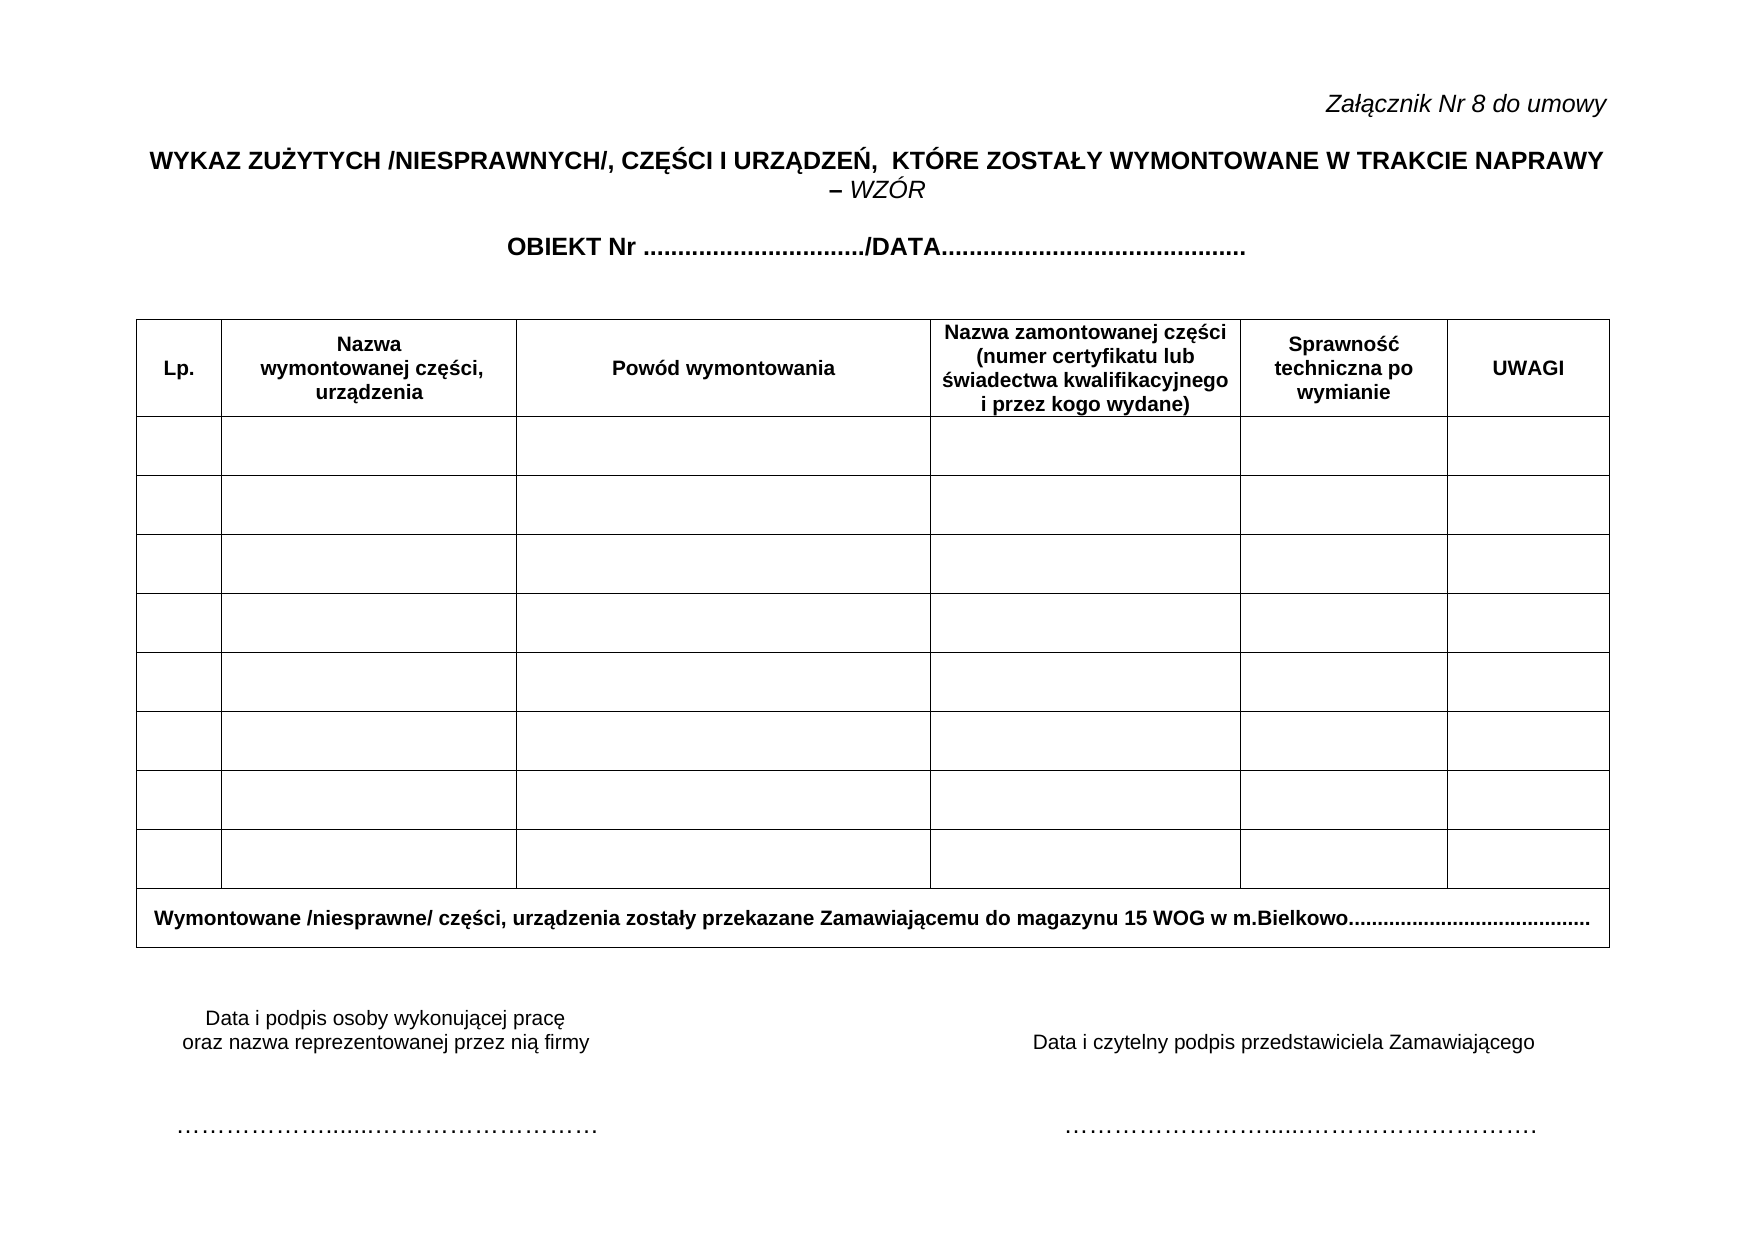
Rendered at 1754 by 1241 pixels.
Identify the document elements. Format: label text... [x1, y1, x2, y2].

table_cell [1448, 830, 1609, 888]
table_cell [1241, 712, 1447, 770]
table_cell [517, 653, 930, 711]
table_cell [517, 594, 930, 652]
table_cell [931, 712, 1240, 770]
table_cell [222, 653, 516, 711]
table_cell [931, 535, 1240, 593]
table_cell [931, 771, 1240, 829]
table_cell [222, 712, 516, 770]
table_cell [931, 594, 1240, 652]
table_cell [1448, 417, 1609, 474]
table_cell [222, 771, 516, 829]
table_cell [931, 417, 1240, 474]
text OBIEKT Nr ................................/DATA............................................ [148, 232, 1606, 261]
table_header Nazwa zamontowanej części (numer certyfikatu lub świadectwa kwalifikacyjnego i przez kogo wydane) [931, 320, 1240, 416]
table_header Lp. [137, 320, 221, 416]
table_cell [137, 535, 221, 593]
table_header Nazwa wymontowanej części, urządzenia [222, 320, 516, 416]
table_cell [1241, 417, 1447, 474]
table_header Powód wymontowania [517, 320, 930, 416]
table_cell [1241, 476, 1447, 534]
table_cell [1241, 653, 1447, 711]
table_cell [137, 830, 221, 888]
table_cell [931, 653, 1240, 711]
text Data i podpis osoby wykonującej pracę oraz nazwa reprezentowanej przez nią firmy Data i czytelny podpis przedstawiciela Zamawiającego [148, 1006, 1606, 1053]
text Załącznik Nr 8 do umowy [177, 89, 1606, 117]
table_cell Wymontowane /niesprawne/ części, urządzenia zostały przekazane Zamawiającemu do magazynu 15 WOG w m.Bielkowo.......................................... [137, 889, 1609, 947]
table_cell [137, 476, 221, 534]
table_cell [137, 594, 221, 652]
table_header Sprawność techniczna po wymianie [1241, 320, 1447, 416]
table_cell [1241, 594, 1447, 652]
table_cell [1241, 535, 1447, 593]
table_cell [222, 476, 516, 534]
table_cell [517, 830, 930, 888]
table_cell [137, 417, 221, 474]
table_cell [222, 830, 516, 888]
table_cell [1448, 594, 1609, 652]
table_cell [1448, 653, 1609, 711]
table_cell [1448, 771, 1609, 829]
table_cell [517, 476, 930, 534]
table_cell [1241, 830, 1447, 888]
table_cell [222, 417, 516, 474]
table_cell [517, 712, 930, 770]
table_header UWAGI [1448, 320, 1609, 416]
table_cell [517, 771, 930, 829]
table_cell [137, 771, 221, 829]
table_cell [517, 417, 930, 474]
table_cell [137, 653, 221, 711]
table_cell [222, 594, 516, 652]
table_cell [222, 535, 516, 593]
table_cell [931, 476, 1240, 534]
text ……………….......……………………… ……………………......………………………. [148, 1110, 1606, 1139]
table_cell [1448, 535, 1609, 593]
table_cell [1448, 476, 1609, 534]
table_cell [1241, 771, 1447, 829]
table_cell [931, 830, 1240, 888]
table_cell [517, 535, 930, 593]
table_cell [1448, 712, 1609, 770]
table_cell [137, 712, 221, 770]
text WYKAZ ZUŻYTYCH /NIESPRAWNYCH/, CZĘŚCI I URZĄDZEŃ, KTÓRE ZOSTAŁY WYMONTOWANE W TRAKCIE NAPRAWY – WZÓR [148, 146, 1606, 204]
